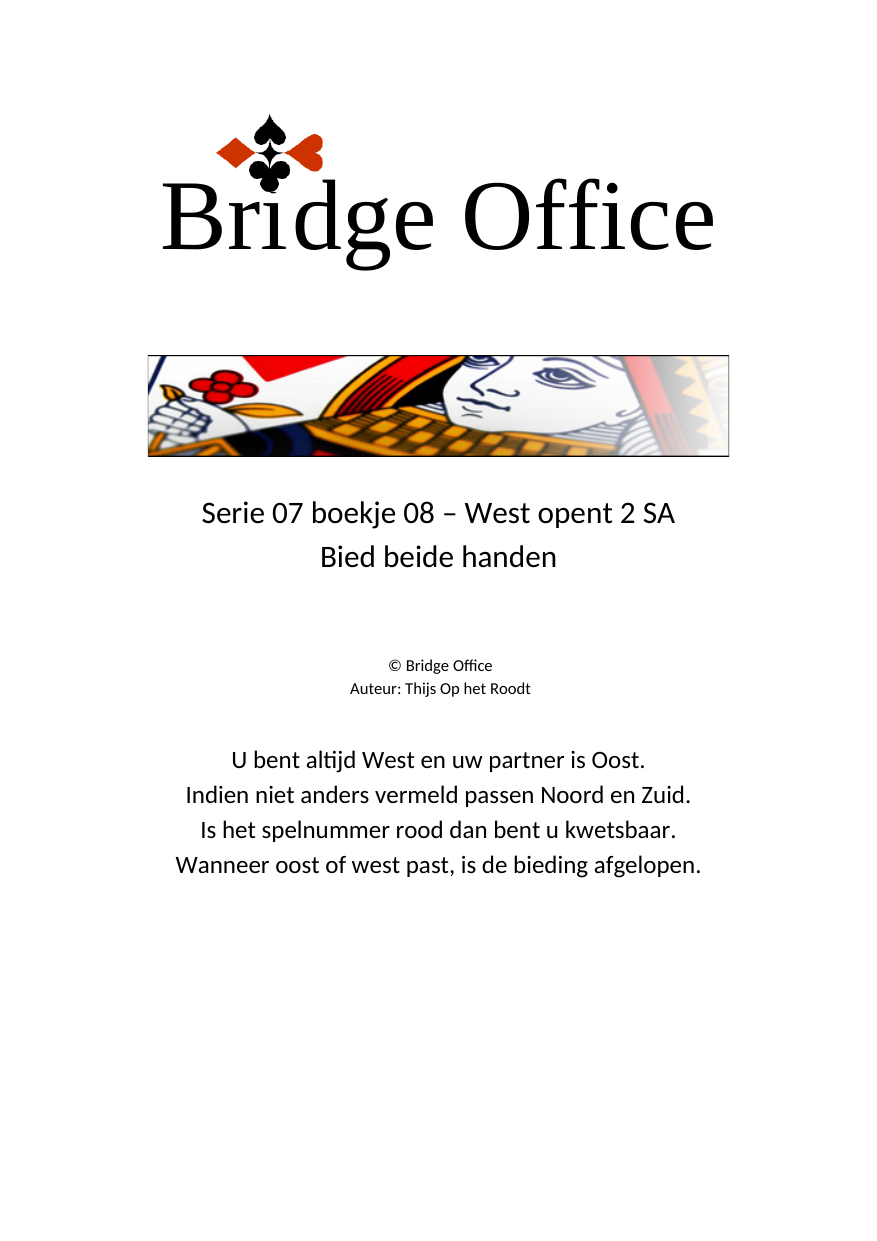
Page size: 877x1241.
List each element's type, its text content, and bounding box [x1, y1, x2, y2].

text Is het spelnummer rood dan bent u kwetsbaar. [148, 814, 729, 845]
picture [215, 113, 323, 192]
text Auteur: Thijs Op het Roodt U bent altijd West en uw partner is Oost. [148, 678, 729, 775]
text Serie 07 boekje 08 – West opent 2 SA [148, 493, 729, 531]
text © Bridge Office [148, 655, 729, 676]
text Indien niet anders vermeld passen Noord en Zuid. [148, 779, 729, 810]
text Wanneer oost of west past, is de bieding afgelopen. [148, 849, 729, 880]
text Bied beide handen [148, 537, 729, 575]
picture [147, 355, 730, 457]
